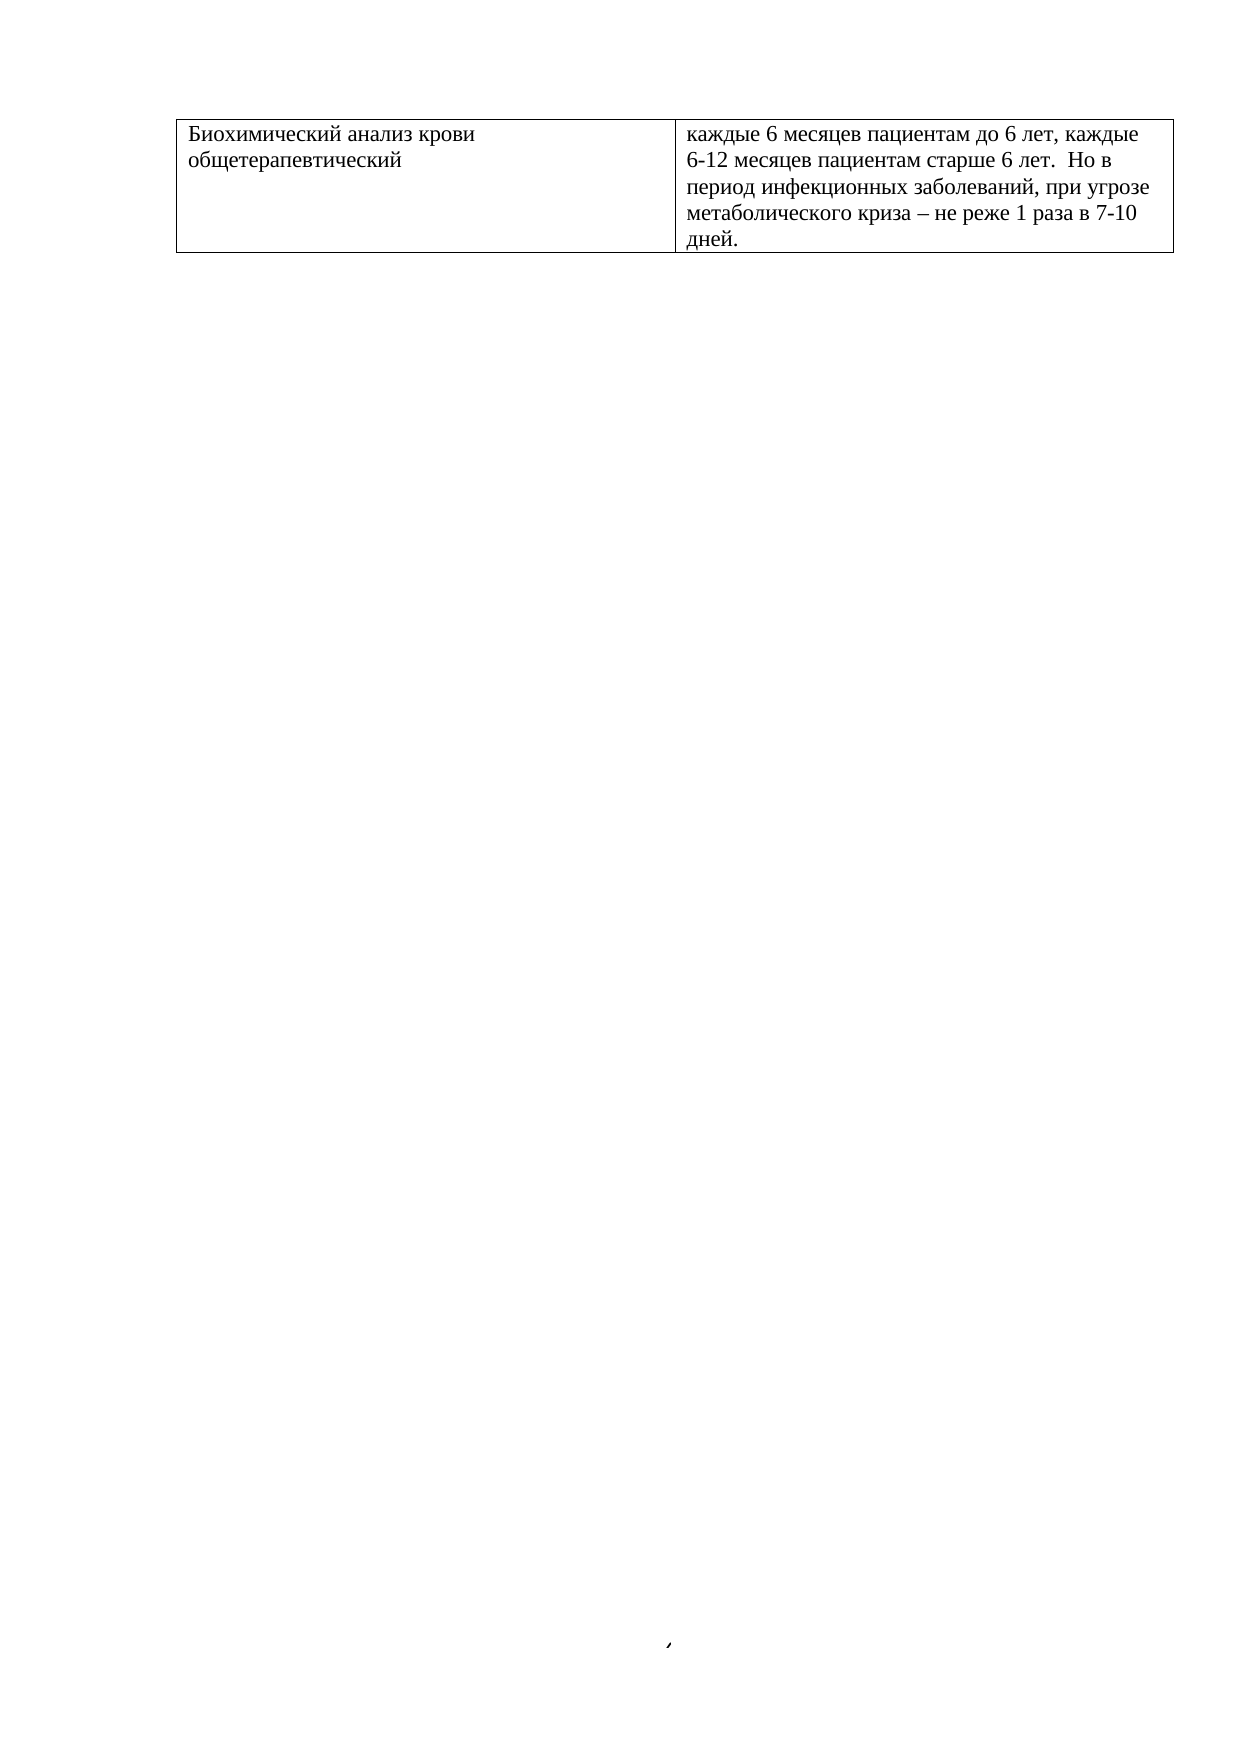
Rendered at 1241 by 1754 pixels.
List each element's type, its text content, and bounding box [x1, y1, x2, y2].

table_cell каждые 6 месяцев пациентам до 6 лет, каждые 6-12 месяцев пациентам старше 6 лет. Но в период инфекционных заболеваний, при угрозе метаболического криза – не реже 1 раза в 7-10 дней. [676, 120, 1173, 252]
table_cell Биохимический анализ крови общетерапевтический [177, 120, 675, 252]
